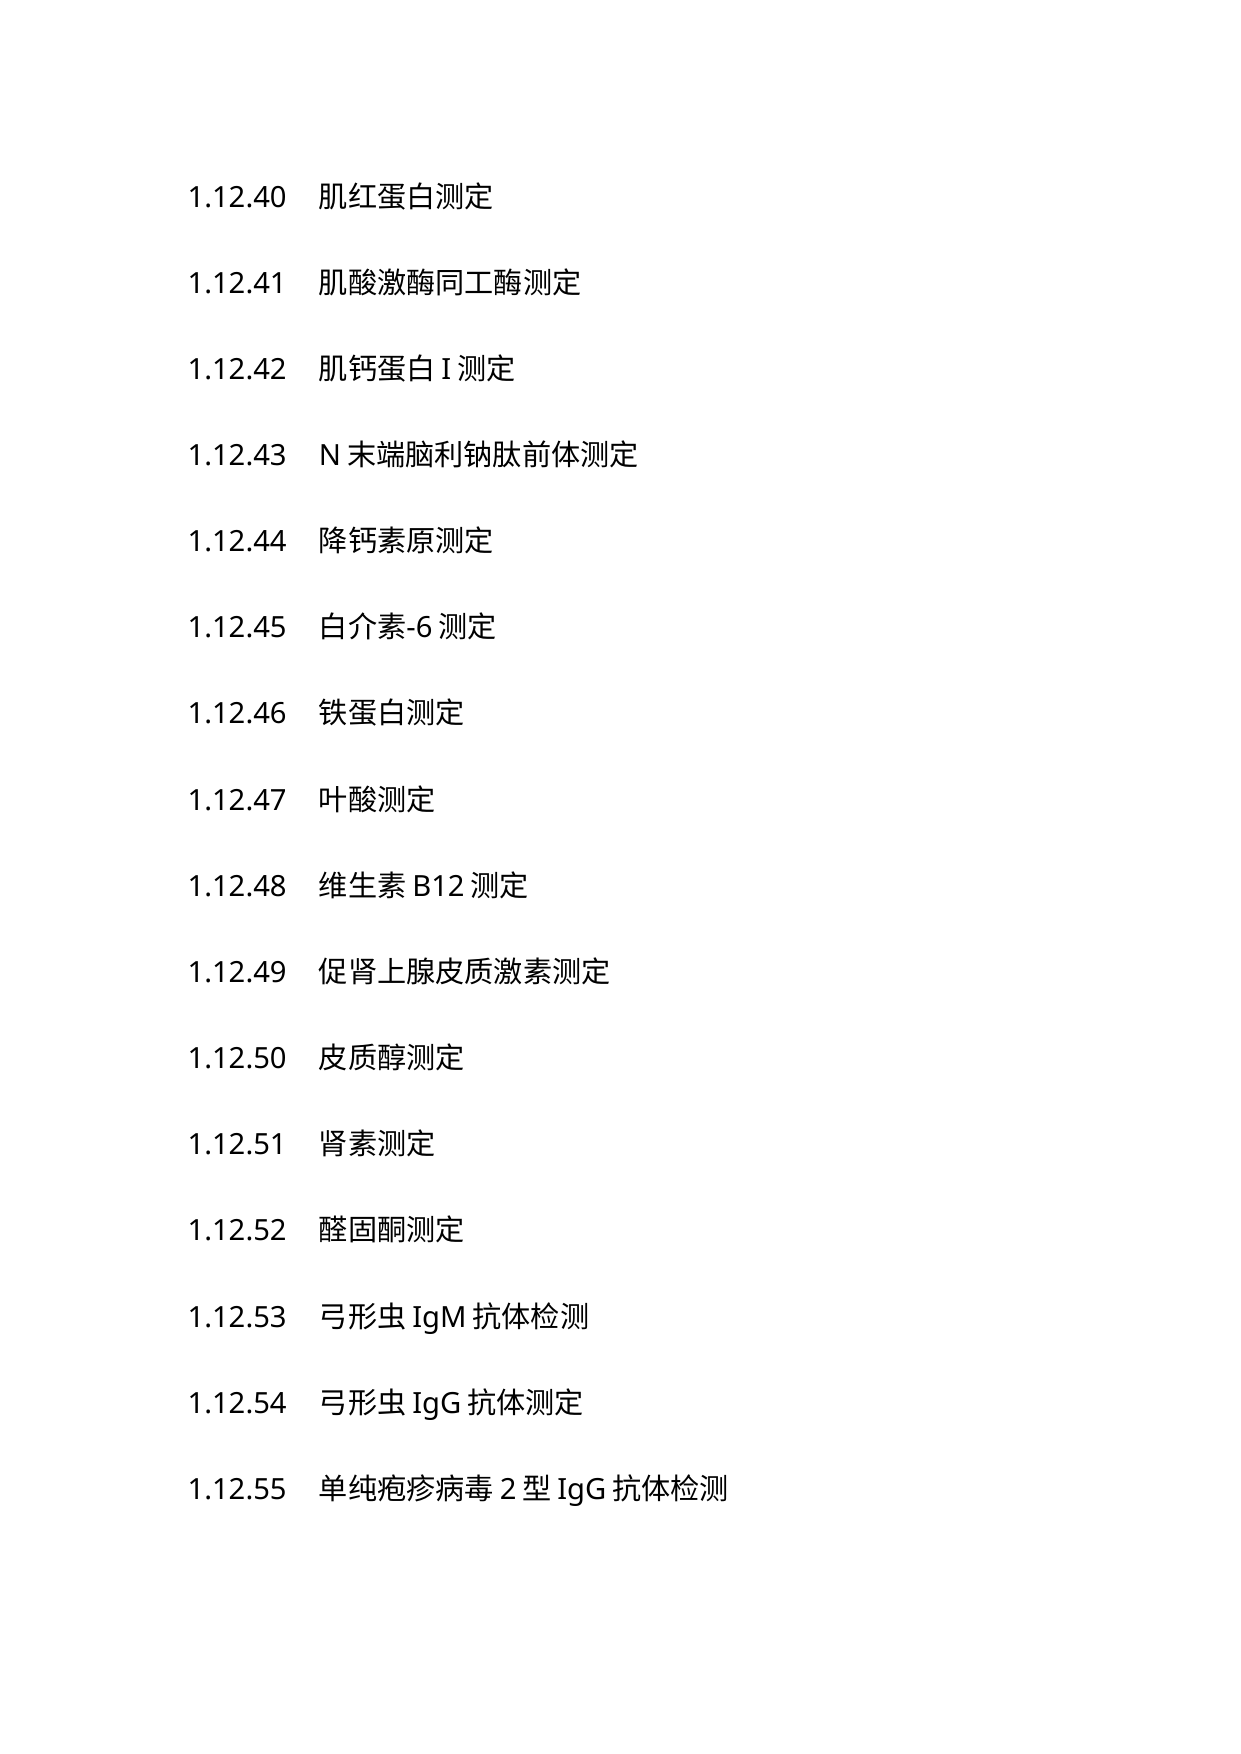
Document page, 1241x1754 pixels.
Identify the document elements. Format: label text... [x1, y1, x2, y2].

text 1.12.46 铁蛋白测定 [187, 679, 1053, 744]
text 1.12.50 皮质醇测定 [187, 1023, 1053, 1088]
text 1.12.52 醛固酮测定 [187, 1196, 1053, 1261]
text 1.12.41 肌酸激酶同工酶测定 [187, 248, 1053, 313]
text 1.12.48 维生素B12测定 [187, 851, 1053, 916]
text 1.12.47 叶酸测定 [187, 765, 1053, 830]
text 1.12.44 降钙素原测定 [187, 507, 1053, 572]
text 1.12.43 N末端脑利钠肽前体测定 [187, 420, 1053, 485]
text 1.12.51 肾素测定 [187, 1109, 1053, 1174]
text 1.12.49 促肾上腺皮质激素测定 [187, 937, 1053, 1002]
text 1.12.54 弓形虫IgG抗体测定 [187, 1368, 1053, 1433]
text 1.12.40 肌红蛋白测定 [187, 162, 1053, 227]
text 1.12.53 弓形虫IgM抗体检测 [187, 1282, 1053, 1347]
text 1.12.55 单纯疱疹病毒2型IgG抗体检测 [187, 1454, 1053, 1519]
text 1.12.45 白介素-6测定 [187, 593, 1053, 658]
text 1.12.42 肌钙蛋白I测定 [187, 334, 1053, 399]
